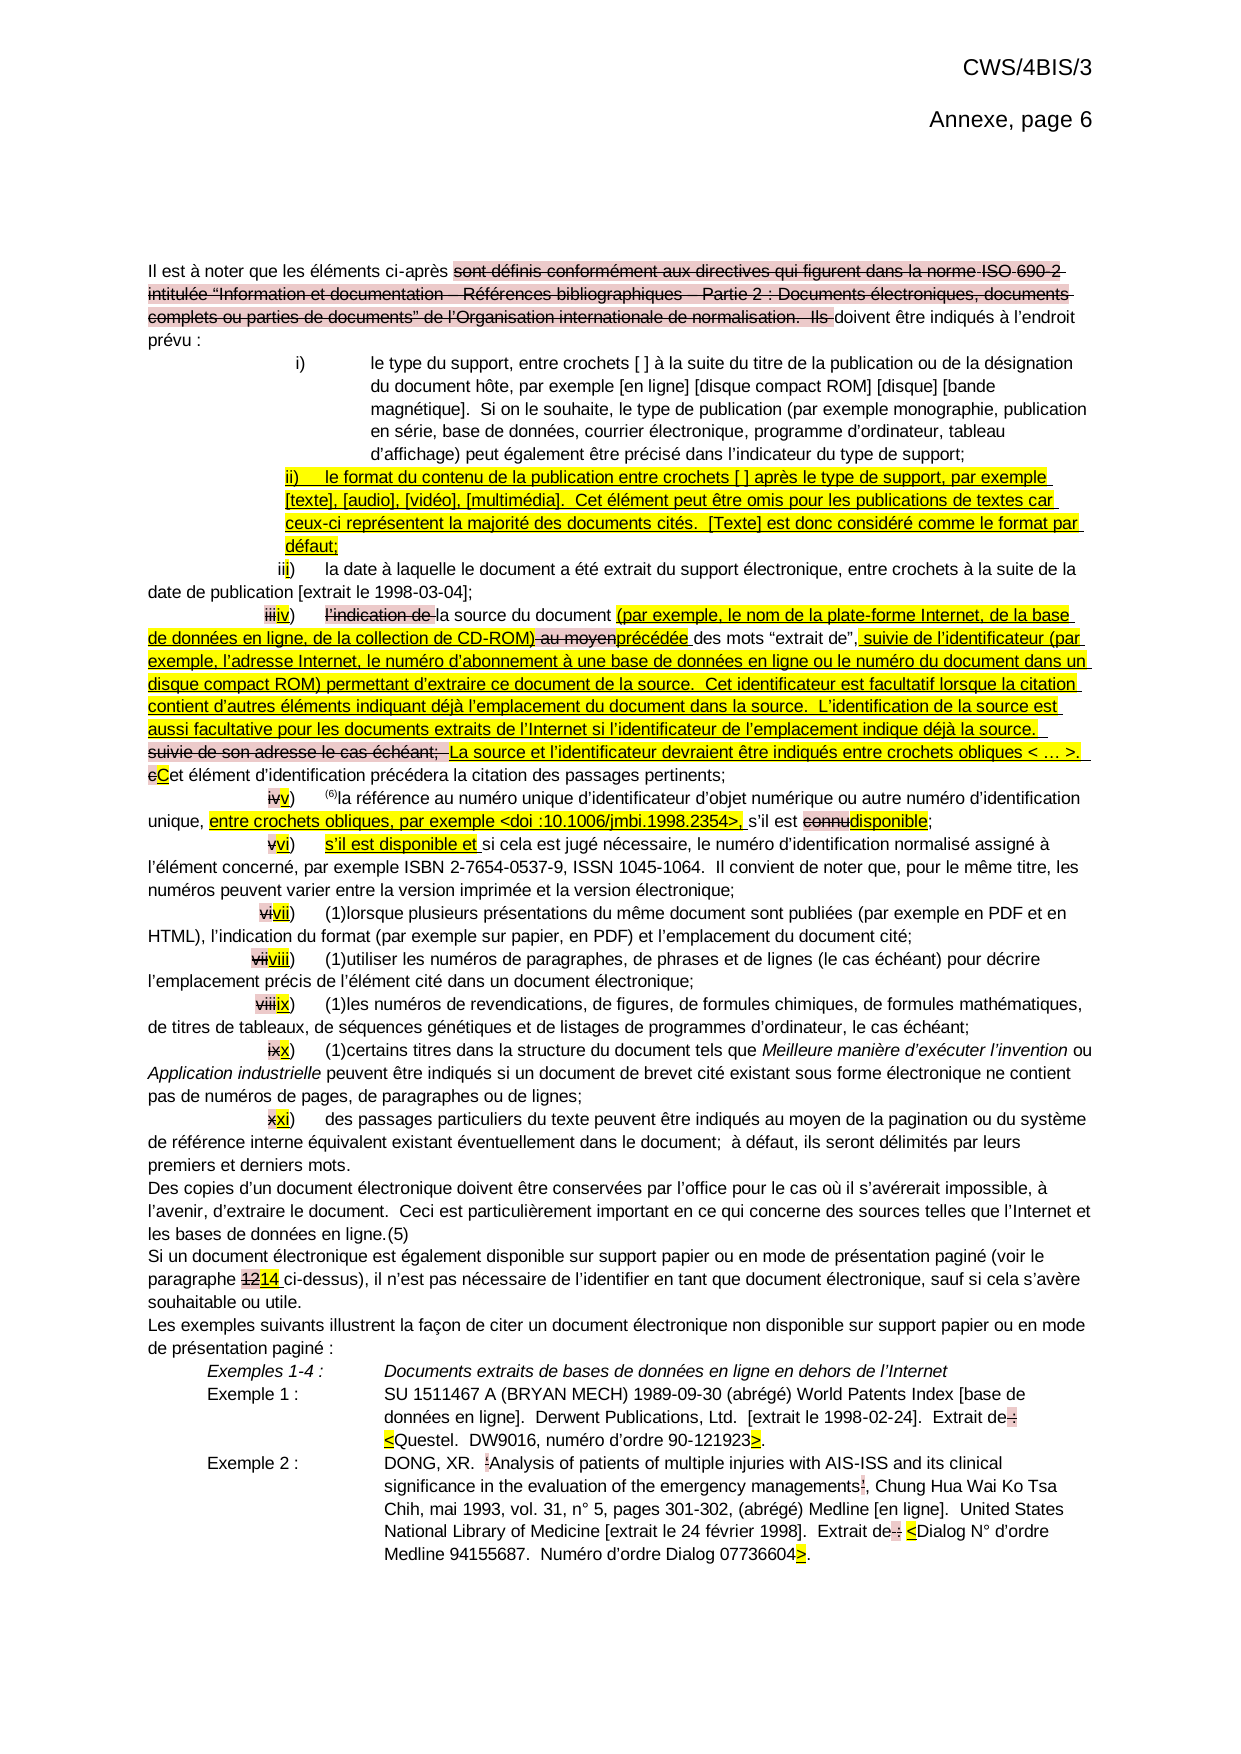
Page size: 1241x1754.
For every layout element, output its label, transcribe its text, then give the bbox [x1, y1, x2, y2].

list vvi) s’il est disponible et si cela est jugé nécessaire, le numéro d’identification normalisé assigné à l’élément concerné, par exemple ISBN 2-7654-0537-9, ISSN 1045-1064. Il convient de noter que, pour le même titre, les numéros peuvent varier entre la version imprimée et la version électronique; [148, 834, 1092, 899]
list viiviii) (1)utiliser les numéros de paragraphes, de phrases et de lignes (le cas échéant) pour décrire l’emplacement précis de l’élément cité dans un document électronique; [148, 948, 1092, 991]
list viiiix) (1)les numéros de revendications, de figures, de formules chimiques, de formules mathématiques, de titres de tableaux, de séquences génétiques et de listages de programmes d’ordinateur, le cas échéant; [148, 994, 1092, 1037]
list Exemple 2 : DONG, XR. ‘Analysis of patients of multiple injuries with AIS-ISS and its clinical significance in the evaluation of the emergency managements’, Chung Hua Wai Ko Tsa Chih, mai 1993, vol. 31, n° 5, pages 301-302, (abrégé) Medline [en ligne]. United States National Library of Medicine [extrait le 24 février 1998]. Extrait de : <Dialog N° d’ordre Medline 94155687. Numéro d’ordre Dialog 07736604>. [207, 1452, 1092, 1564]
list ii) le format du contenu de la publication entre crochets [ ] après le type de support, par exemple [texte], [audio], [vidéo], [multimédia]. Cet élément peut être omis pour les publications de textes car ceux-ci représentent la majorité des documents cités. [Texte] est donc considéré comme le format par défaut; [285, 467, 1092, 556]
list Les exemples suivants illustrent la façon de citer un document électronique non disponible sur support papier ou en mode de présentation paginé : [148, 1315, 1092, 1358]
list ixx) (1)certains titres dans la structure du document tels que Meilleure manière d’exécuter l’invention ou Application industrielle peuvent être indiqués si un document de brevet cité existant sous forme électronique ne contient pas de numéros de pages, de paragraphes ou de lignes; [148, 1040, 1092, 1106]
list iiiiv) l’indication de la source du document (par exemple, le nom de la plate-forme Internet, de la base de données en ligne, de la collection de CD-ROM) au moyenprécédée des mots “extrait de”, suivie de l’identificateur (par exemple, l’adresse Internet, le numéro d’abonnement à une base de données en ligne ou le numéro du document dans un disque compact ROM) permettant d’extraire ce document de la source. Cet identificateur est facultatif lorsque la citation contient d’autres éléments indiquant déjà l’emplacement du document dans la source. L’identification de la source est aussi facultative pour les documents extraits de l’Internet si l’identificateur de l’emplacement indique déjà la source. suivie de son adresse le cas échéant; La source et l’identificateur devraient être indiqués entre crochets obliques < … >. cCet élément d’identification précédera la citation des passages pertinents; [148, 604, 1092, 668]
list ivv) (6)la référence au numéro unique d’identificateur d’objet numérique ou autre numéro d’identification unique, entre crochets obliques, par exemple <doi :10.1006/jmbi.1998.2354>, s’il est connudisponible; [148, 788, 1092, 831]
list vivii) (1)lorsque plusieurs présentations du même document sont publiées (par exemple en PDF et en HTML), l’indication du format (par exemple sur papier, en PDF) et l’emplacement du document cité; [148, 902, 1092, 945]
list Exemples 1-4 : Documents extraits de bases de données en ligne en dehors de l’Internet [207, 1361, 1092, 1381]
list Exemple 1 : SU 1511467 A (BRYAN MECH) 1989-09-30 (abrégé) World Patents Index [base de données en ligne]. Derwent Publications, Ltd. [extrait le 1998-02-24]. Extrait de : <Questel. DW9016, numéro d’ordre 90-121923>. [207, 1384, 1092, 1449]
list Des copies d’un document électronique doivent être conservées par l’office pour le cas où il s’avérerait impossible, à l’avenir, d’extraire le document. Ceci est particulièrement important en ce qui concerne des sources telles que l’Internet et les bases de données en ligne.(5) [148, 1177, 1092, 1243]
list xxi) des passages particuliers du texte peuvent être indiqués au moyen de la pagination ou du système de référence interne équivalent existant éventuellement dans le document; à défaut, ils seront délimités par leurs premiers et derniers mots. [148, 1109, 1092, 1174]
list iii) la date à laquelle le document a été extrait du support électronique, entre crochets à la suite de la date de publication [extrait le 1998-03-04]; [148, 559, 1092, 602]
list Si un document électronique est également disponible sur support papier ou en mode de présentation paginé (voir le paragraphe 1214 ci-dessus), il n’est pas nécessaire de l’identifier en tant que document électronique, sauf si cela s’avère souhaitable ou utile. [148, 1246, 1092, 1312]
list Il est à noter que les éléments ci-après sont définis conformément aux directives qui figurent dans la norme ISO 690-2 intitulée “Information et documentation – Références bibliographiques – Partie 2 : Documents électroniques, documents complets ou parties de documents” de l’Organisation internationale de normalisation. Ils doivent être indiqués à l’endroit prévu : [148, 261, 1092, 349]
list le type du support, entre crochets [ ] à la suite du titre de la publication ou de la désignation du document hôte, par exemple [en ligne] [disque compact ROM] [disque] [bande magnétique]. Si on le souhaite, le type de publication (par exemple monographie, publication en série, base de données, courrier électronique, programme d’ordinateur, tableau d’affichage) peut également être précisé dans l’indicateur du type de support; [295, 352, 1092, 464]
list iiiiv) l’indication de la source du document (par exemple, le nom de la plate-forme Internet, de la base de données en ligne, de la collection de CD-ROM) au moyenprécédée des mots “extrait de”, suivie de l’identificateur (par exemple, l’adresse Internet, le numéro d’abonnement à une base de données en ligne ou le numéro du document dans un disque compact ROM) permettant d’extraire ce document de la source. Cet identificateur est facultatif lorsque la citation contient d’autres éléments indiquant déjà l’emplacement du document dans la source. L’identification de la source est aussi facultative pour les documents extraits de l’Internet si l’identificateur de l’emplacement indique déjà la source. suivie de son adresse le cas échéant; La source et l’identificateur devraient être indiqués entre crochets obliques < … >. cCet élément d’identification précédera la citation des passages pertinents; [148, 669, 1092, 785]
